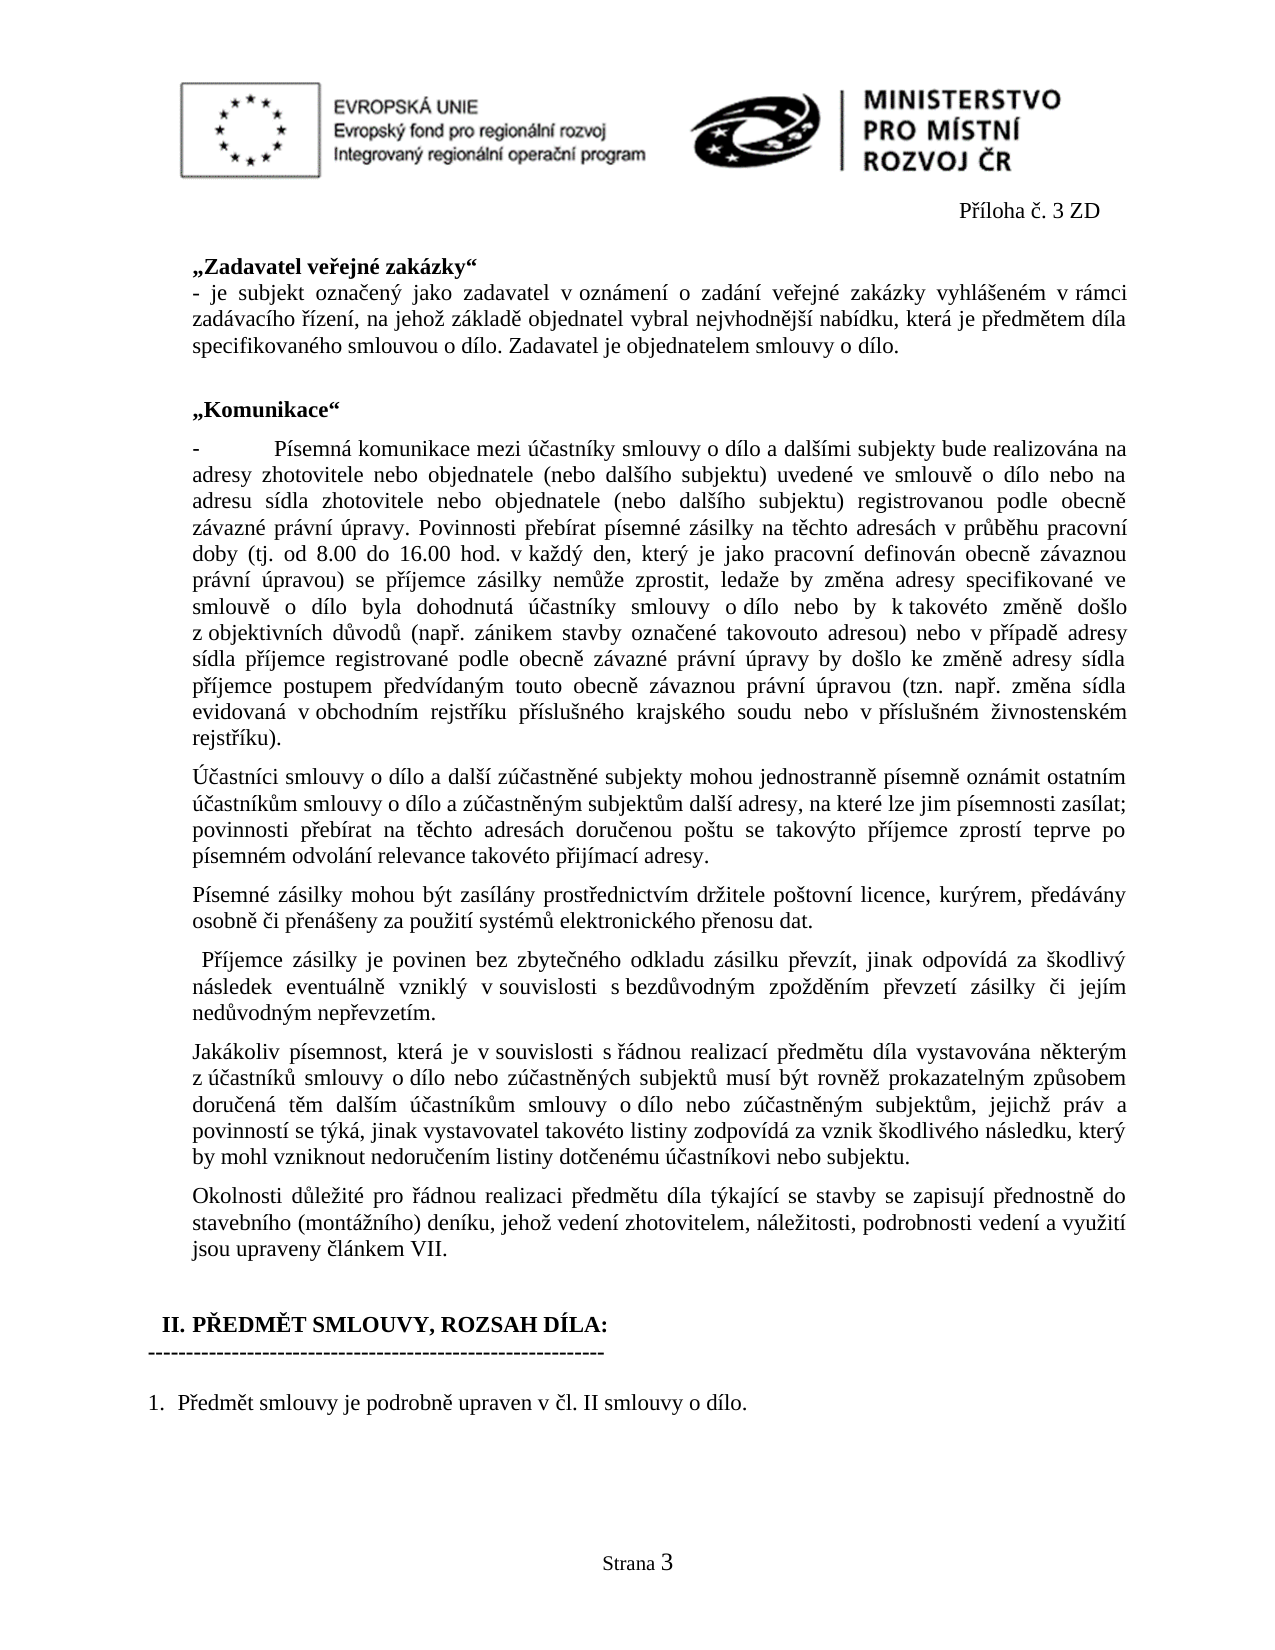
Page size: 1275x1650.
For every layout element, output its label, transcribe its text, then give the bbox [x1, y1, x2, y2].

text Jakákoliv písemnost, která je v souvislosti s řádnou realizací předmětu díla vystavována některým z účastníků smlouvy o dílo nebo zúčastněných subjektů musí být rovněž prokazatelným způsobem doručená těm dalším účastníkům smlouvy o dílo nebo zúčastněným subjektům, jejichž práv a povinností se týká, jinak vystavovatel takovéto listiny zodpovídá za vznik škodlivého následku, který by mohl vzniknout nedoručením listiny dotčenému účastníkovi nebo subjektu. [192, 1038, 1127, 1170]
list „Zadavatel veřejné zakázky“ [192, 253, 1127, 279]
text Příjemce zásilky je povinen bez zbytečného odkladu zásilku převzít, jinak odpovídá za škodlivý následek eventuálně vzniklý v souvislosti s bezdůvodným zpožděním převzetí zásilky či jejím nedůvodným nepřevzetím. [192, 946, 1127, 1026]
text Okolnosti důležité pro řádnou realizaci předmětu díla týkající se stavby se zapisují přednostně do stavebního (montážního) deníku, jehož vedení zhotovitelem, náležitosti, podrobnosti vedení a využití jsou upraveny článkem VII. [192, 1182, 1127, 1261]
text Účastníci smlouvy o dílo a další zúčastněné subjekty mohou jednostranně písemně oznámit ostatním účastníkům smlouvy o dílo a zúčastněným subjektům další adresy, na které lze jim písemnosti zasílat; povinnosti přebírat na těchto adresách doručenou poštu se takovýto příjemce zprostí teprve po písemném odvolání relevance takovéto přijímací adresy. [192, 763, 1127, 869]
list PŘEDMĚT SMLOUVY, ROZSAH DÍLA: [185, 1311, 1137, 1338]
list Předmět smlouvy je podrobně upraven v čl. II smlouvy o dílo. [148, 1389, 1127, 1415]
list „Komunikace“ [162, 396, 1127, 422]
text ------------------------------------------------------------ [148, 1338, 1137, 1364]
list Písemná komunikace mezi účastníky smlouvy o dílo a dalšími subjekty bude realizována na adresy zhotovitele nebo objednatele (nebo dalšího subjektu) uvedené ve smlouvě o dílo nebo na adresu sídla zhotovitele nebo objednatele (nebo dalšího subjektu) registrovanou podle obecně závazné právní úpravy. Povinnosti přebírat písemné zásilky na těchto adresách v průběhu pracovní doby (tj. od 8.00 do 16.00 hod. v každý den, který je jako pracovní definován obecně závaznou právní úpravou) se příjemce zásilky nemůže zprostit, ledaže by změna adresy specifikované ve smlouvě o dílo byla dohodnutá účastníky smlouvy o dílo nebo by k takovéto změně došlo z objektivních důvodů (např. zánikem stavby označené takovouto adresou) nebo v případě adresy sídla příjemce registrované podle obecně závazné právní úpravy by došlo ke změně adresy sídla příjemce postupem předvídaným touto obecně závaznou právní úpravou (tzn. např. změna sídla evidovaná v obchodním rejstříku příslušného krajského soudu nebo v příslušném živnostenském rejstříku). [192, 434, 1127, 751]
text Písemné zásilky mohou být zasílány prostřednictvím držitele poštovní licence, kurýrem, předávány osobně či přenášeny za použití systémů elektronického přenosu dat. [192, 881, 1127, 934]
text - je subjekt označený jako zadavatel v oznámení o zadání veřejné zakázky vyhlášeném v rámci zadávacího řízení, na jehož základě objednatel vybral nejvhodnější nabídku, která je předmětem díla specifikovaného smlouvou o dílo. Zadavatel je objednatelem smlouvy o dílo. [192, 279, 1127, 358]
picture [163, 59, 1077, 196]
